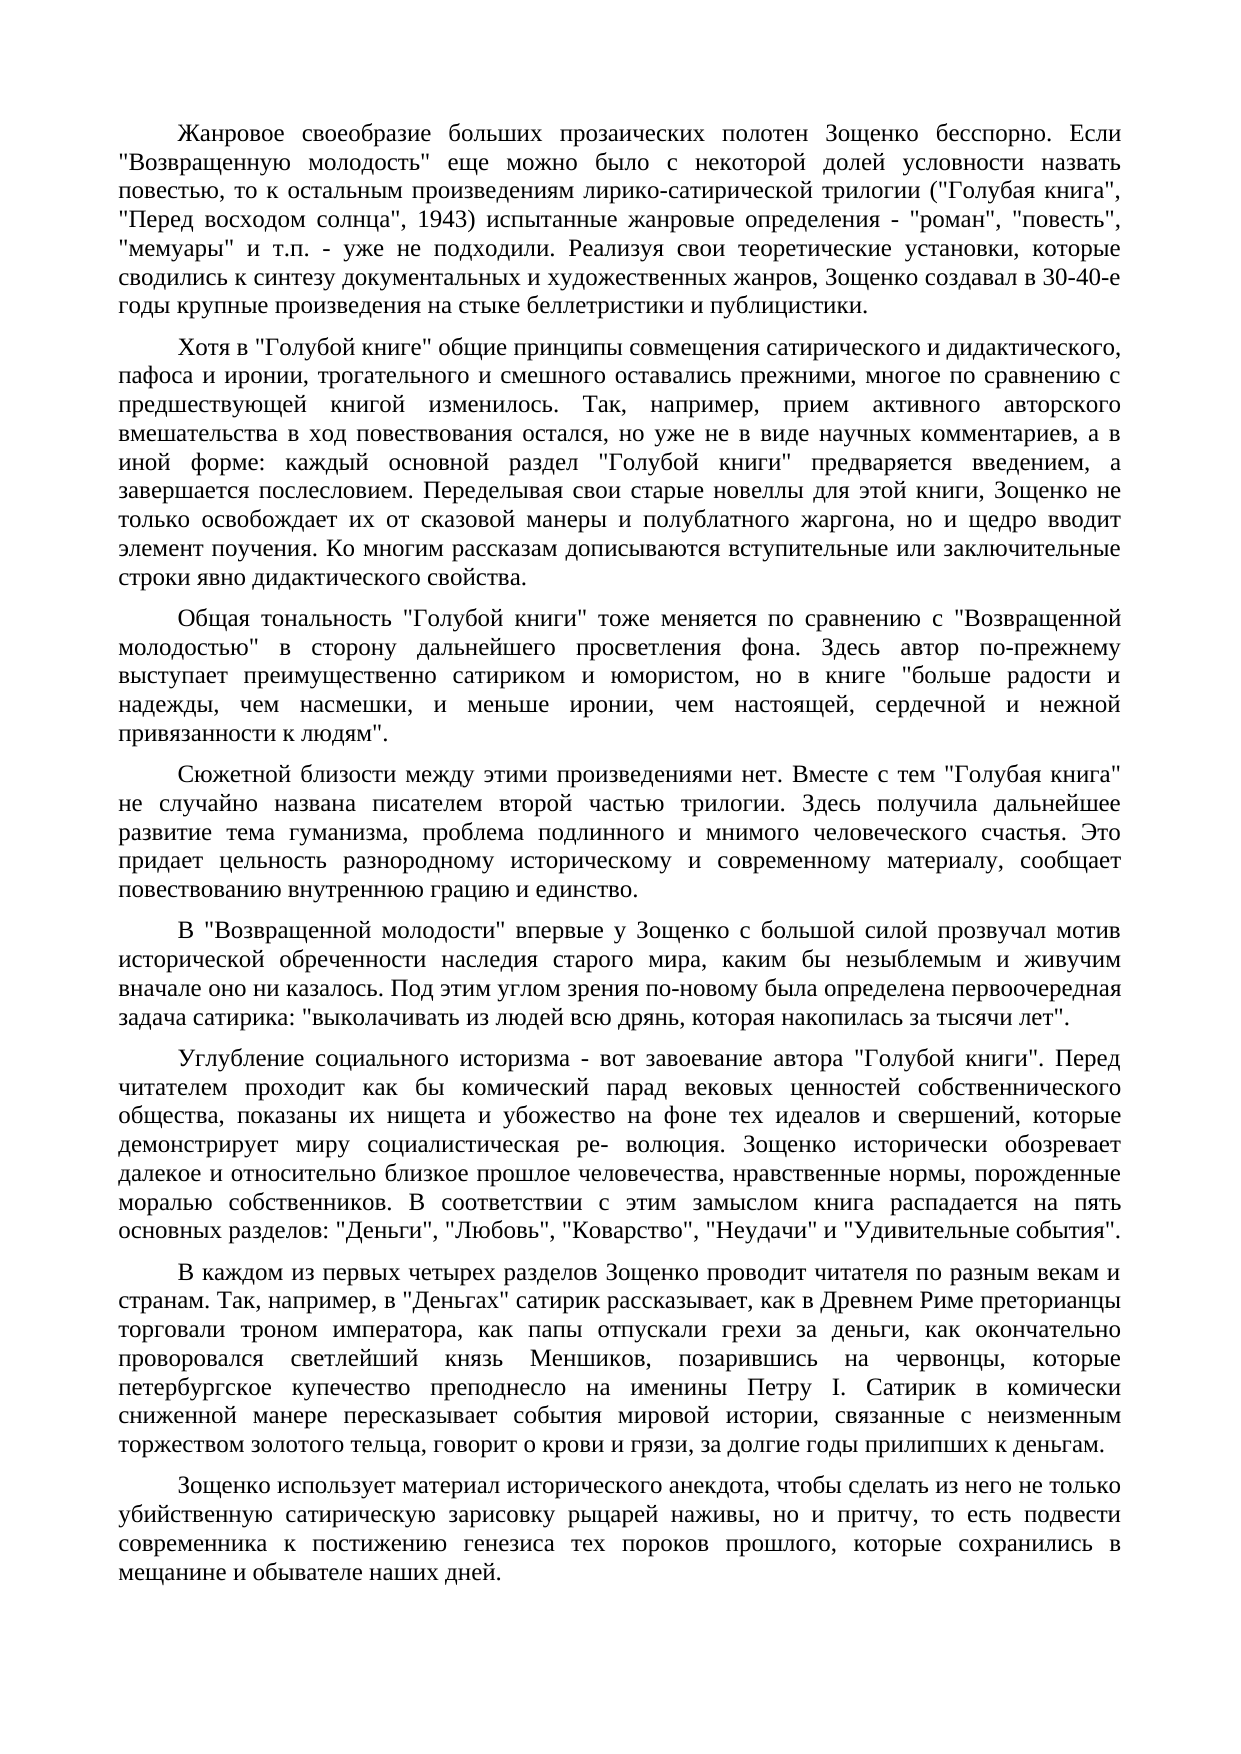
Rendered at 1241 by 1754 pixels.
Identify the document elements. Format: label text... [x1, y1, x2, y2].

text В "Возвращенной молодости" впервые у Зощенко с большой силой прозвучал мотив исторической обреченности наследия старого мира, каким бы незыблемым и живучим вначале оно ни казалось. Под этим углом зрения по-новому была определена первоочередная задача сатирика: "выколачивать из людей всю дрянь, которая накопилась за тысячи лет". [118, 916, 1122, 1031]
text Хотя в "Голубой книге" общие принципы совмещения сатирического и дидактического, пафоса и иронии, трогательного и смешного оставались прежними, многое по сравнению с предшествующей книгой изменилось. Так, например, прием активного авторского вмешательства в ход повествования остался, но уже не в виде научных комментариев, а в иной форме: каждый основной раздел "Голубой книги" предваряется введением, а завершается послесловием. Переделывая свои старые новеллы для этой книги, Зощенко не только освобождает их от сказовой манеры и полублатного жаргона, но и щедро вводит элемент поучения. Ко многим рассказам дописываются вступительные или заключительные строки явно дидактического свойства. [118, 332, 1122, 591]
text Сюжетной близости между этими произведениями нет. Вместе с тем "Голубая книга" не случайно названа писателем второй частью трилогии. Здесь получила дальнейшее развитие тема гуманизма, проблема подлинного и мнимого человеческого счастья. Это придает цельность разнородному историческому и современному материалу, сообщает повествованию внутреннюю грацию и единство. [118, 759, 1122, 903]
text Жанровое своеобразие больших прозаических полотен Зощенко бесспорно. Если "Возвращенную молодость" еще можно было с некоторой долей условности назвать повестью, то к остальным произведениям лирико-сатирической трилогии ("Голубая книга", "Перед восходом солнца", 1943) испытанные жанровые определения - "роман", "повесть", "мемуары" и т.п. - уже не подходили. Реализуя свои теоретические установки, которые сводились к синтезу документальных и художественных жанров, Зощенко создавал в 30-40-е годы крупные произведения на стыке беллетристики и публицистики. [118, 118, 1122, 319]
text Зощенко использует материал исторического анекдота, чтобы сделать из него не только убийственную сатирическую зарисовку рыцарей наживы, но и притчу, то есть подвести современника к постижению генезиса тех пороков прошлого, которые сохранились в мещанине и обывателе наших дней. [118, 1471, 1122, 1586]
text Углубление социального историзма - вот завоевание автора "Голубой книги". Перед читателем проходит как бы комический парад вековых ценностей собственнического общества, показаны их нищета и убожество на фоне тех идеалов и свершений, которые демонстрирует миру социалистическая ре- волюция. Зощенко исторически обозревает далекое и относительно близкое прошлое человечества, нравственные нормы, порожденные моралью собственников. В соответствии с этим замыслом книга распадается на пять основных разделов: "Деньги", "Любовь", "Коварство", "Неудачи" и "Удивительные события". [118, 1043, 1122, 1244]
text В каждом из первых четырех разделов Зощенко проводит читателя по разным векам и странам. Так, например, в "Деньгах" сатирик рассказывает, как в Древнем Риме преторианцы торговали троном императора, как папы отпускали грехи за деньги, как окончательно проворовался светлейший князь Меншиков, позарившись на червонцы, которые петербургское купечество преподнесло на именины Петру I. Сатирик в комически сниженной манере пересказывает события мировой истории, связанные с неизменным торжеством золотого тельца, говорит о крови и грязи, за долгие годы прилипших к деньгам. [118, 1257, 1122, 1458]
text Общая тональность "Голубой книги" тоже меняется по сравнению с "Возвращенной молодостью" в сторону дальнейшего просветления фона. Здесь автор по-прежнему выступает преимущественно сатириком и юмористом, но в книге "больше радости и надежды, чем насмешки, и меньше иронии, чем настоящей, сердечной и нежной привязанности к людям". [118, 603, 1122, 747]
